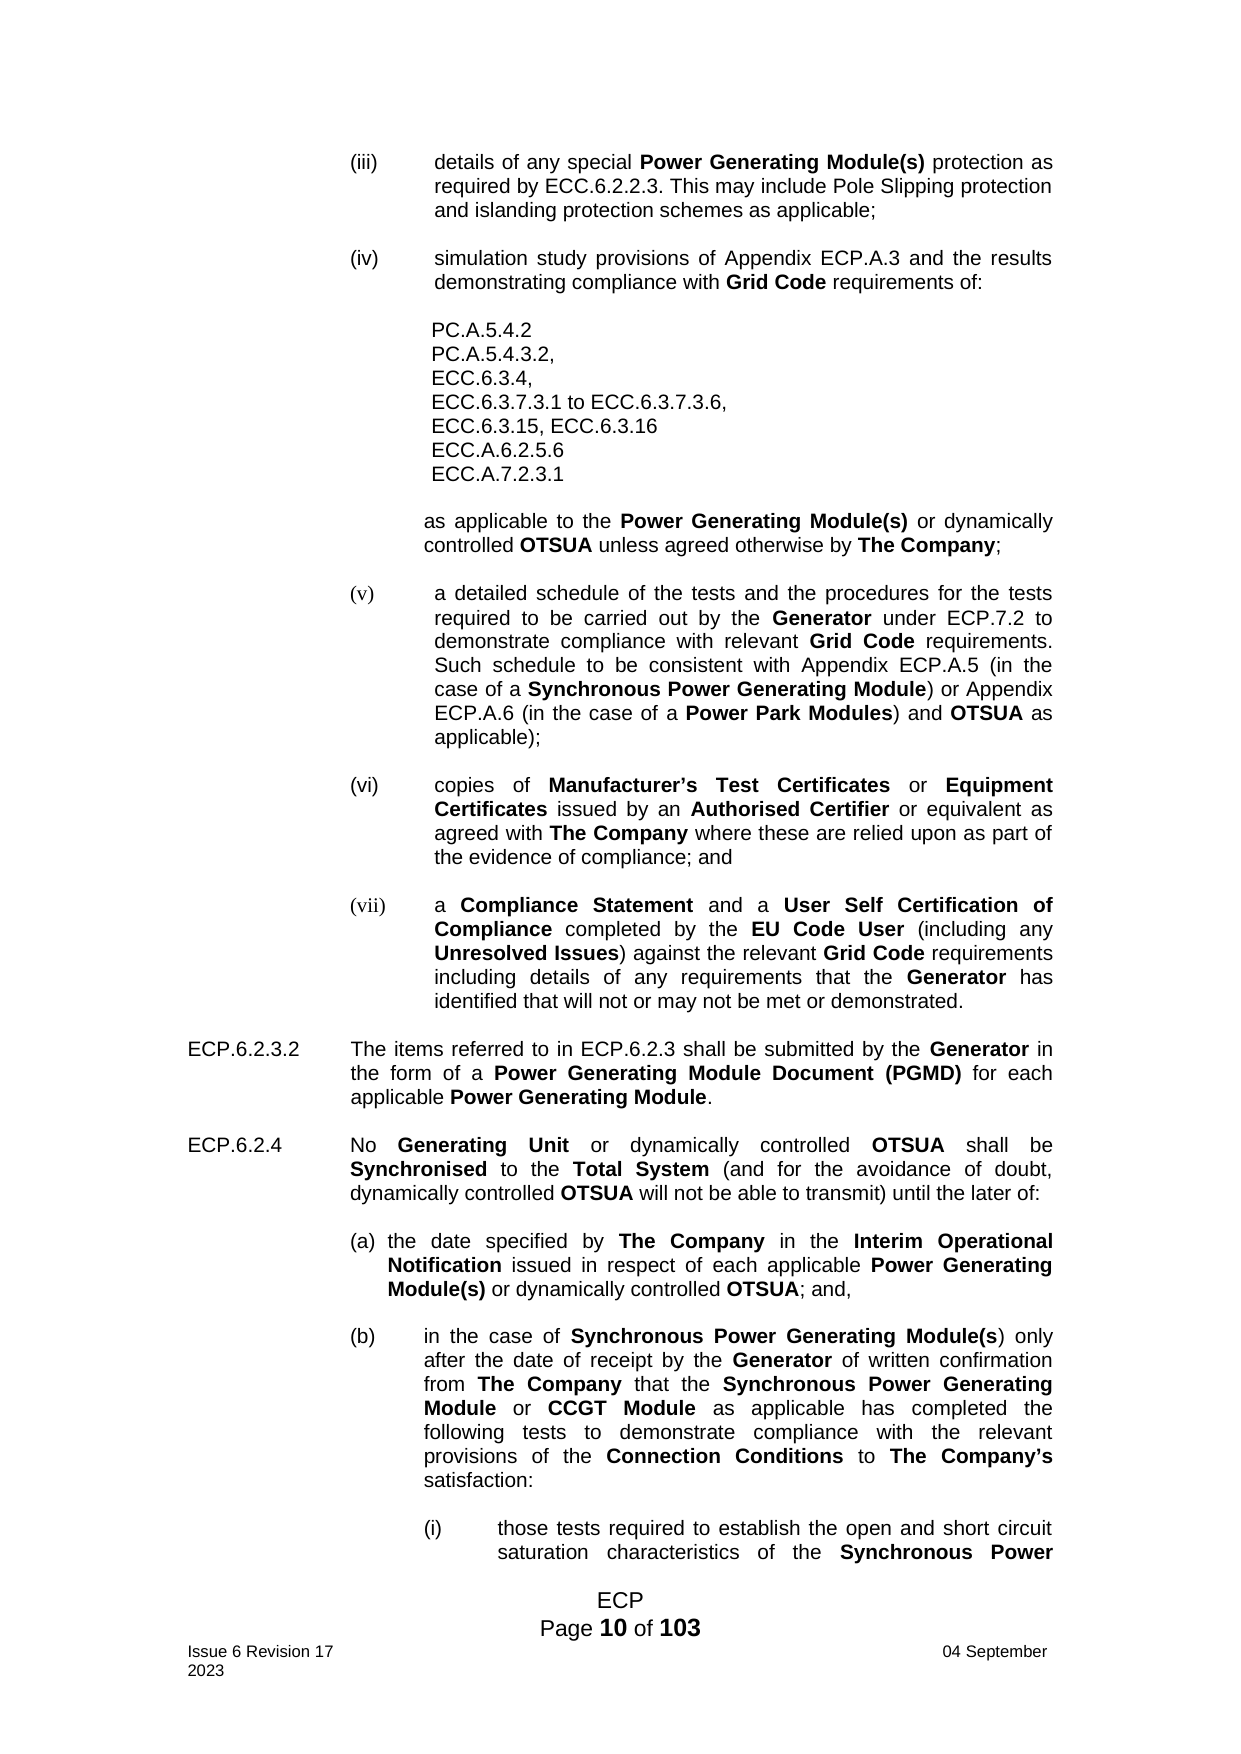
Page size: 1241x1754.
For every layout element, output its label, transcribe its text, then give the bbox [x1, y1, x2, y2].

list details of any special Power Generating Module(s) protection as required by ECC.6.2.2.3. This may include Pole Slipping protection and islanding protection schemes as applicable; [350, 150, 1053, 222]
text (b) in the case of Synchronous Power Generating Module(s) only after the date of receipt by the Generator of written confirmation from The Company that the Synchronous Power Generating Module or CCGT Module as applicable has completed the following tests to demonstrate compliance with the relevant provisions of the Connection Conditions to The Company’s satisfaction: [350, 1324, 1053, 1492]
text ECC.A.7.2.3.1 [394, 461, 1053, 485]
text PC.A.5.4.2 [394, 318, 1053, 342]
list a detailed schedule of the tests and the procedures for the tests required to be carried out by the Generator under ECP.7.2 to demonstrate compliance with relevant Grid Code requirements. Such schedule to be consistent with Appendix ECP.A.5 (in the case of a Synchronous Power Generating Module) or Appendix ECP.A.6 (in the case of a Power Park Modules) and OTSUA as applicable); [350, 581, 1053, 749]
text ECP.6.2.4 No Generating Unit or dynamically controlled OTSUA shall be Synchronised to the Total System (and for the avoidance of doubt, dynamically controlled OTSUA will not be able to transmit) until the later of: [187, 1133, 1053, 1204]
text ECP.6.2.3.2 The items referred to in ECP.6.2.3 shall be submitted by the Generator in the form of a Power Generating Module Document (PGMD) for each applicable Power Generating Module. [187, 1037, 1053, 1109]
text ECC.6.3.4, [394, 366, 1053, 389]
list simulation study provisions of Appendix ECP.A.3 and the results demonstrating compliance with Grid Code requirements of: [350, 246, 1053, 294]
list copies of Manufacturer’s Test Certificates or Equipment Certificates issued by an Authorised Certifier or equivalent as agreed with The Company where these are relied upon as part of the evidence of compliance; and [350, 773, 1053, 869]
text ECC.6.3.7.3.1 to ECC.6.3.7.3.6, [394, 389, 1053, 413]
text ECC.A.6.2.5.6 [394, 437, 1053, 461]
text as applicable to the Power Generating Module(s) or dynamically controlled OTSUA unless agreed otherwise by The Company; [423, 509, 1053, 557]
list the date specified by The Company in the Interim Operational Notification issued in respect of each applicable Power Generating Module(s) or dynamically controlled OTSUA; and, [350, 1228, 1053, 1300]
list a Compliance Statement and a User Self Certification of Compliance completed by the EU Code User (including any Unresolved Issues) against the relevant Grid Code requirements including details of any requirements that the Generator has identified that will not or may not be met or demonstrated. [350, 893, 1053, 1013]
text PC.A.5.4.3.2, [394, 342, 1053, 366]
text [423, 1516, 1053, 1564]
text ECC.6.3.15, ECC.6.3.16 [394, 413, 1053, 437]
